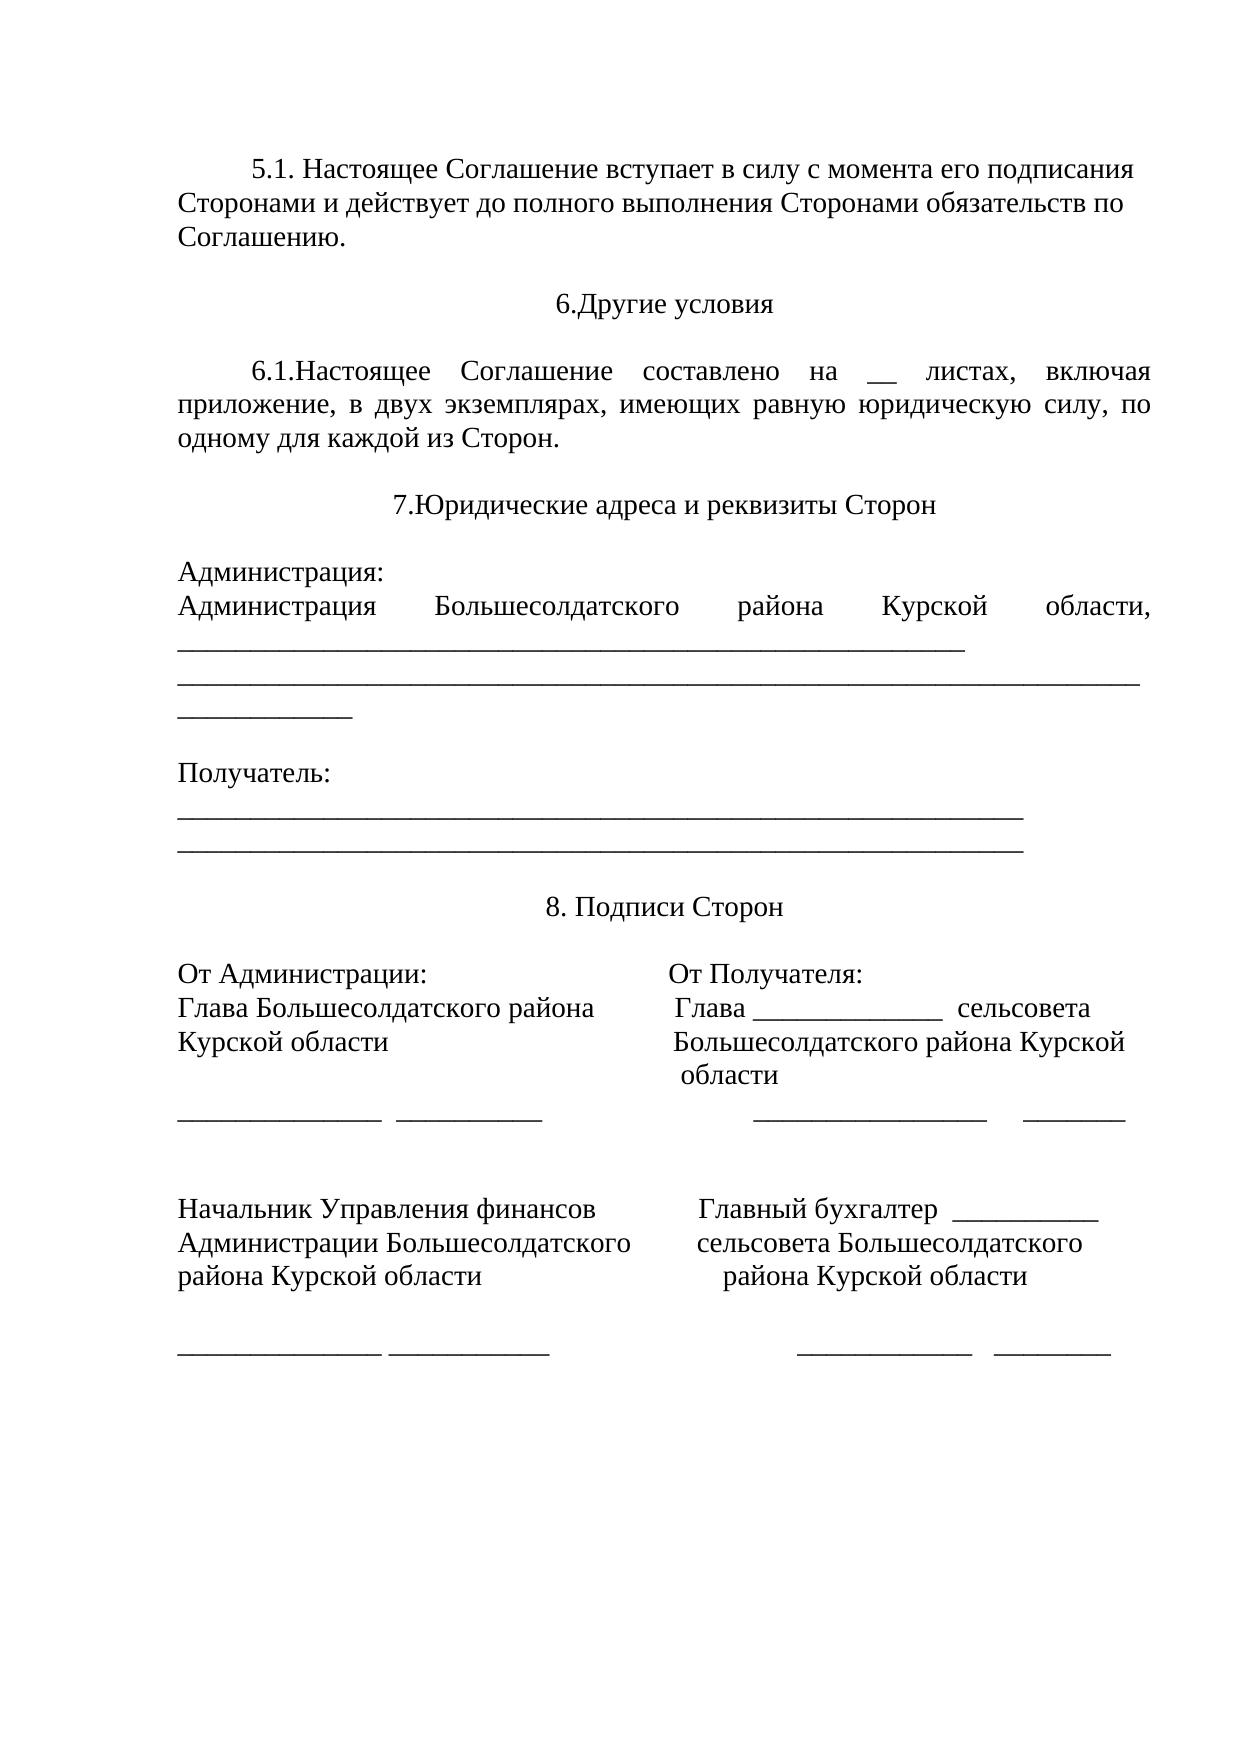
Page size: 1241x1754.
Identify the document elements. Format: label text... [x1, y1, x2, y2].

text Курской области Большесолдатского района Курской [177, 1024, 1152, 1057]
text ______________ __________ ________________ _______ [177, 1091, 1152, 1124]
text Администрация Большесолдатского района Курской области, ____________________________________________________________________________________________________________________________________ [177, 588, 1152, 722]
text области [177, 1057, 1152, 1091]
text 5.1. Настоящее Соглашение вступает в силу с момента его подписания [177, 152, 1152, 185]
text 8. Подписи Сторон [177, 889, 1152, 923]
text Получатель: [177, 755, 1152, 789]
text 6.Другие условия [177, 286, 1152, 319]
text Соглашению. [177, 219, 1152, 252]
text __________________________________________________________ [177, 789, 1152, 822]
text От Администрации: От Получателя: [177, 957, 1152, 990]
text 6.1.Настоящее Соглашение составлено на __ листах, включая приложение, в двух экземплярах, имеющих равную юридическую силу, по одному для каждой из Сторон. [177, 353, 1152, 453]
text 7.Юридические адреса и реквизиты Сторон [177, 487, 1152, 521]
text Сторонами и действует до полного выполнения Сторонами обязательств по [177, 185, 1152, 219]
text Начальник Управления финансов Главный бухгалтер __________ Администрации Большесолдатского сельсовета Большесолдатского района Курской области района Курской области [177, 1191, 1152, 1292]
text ______________ ___________ ____________ ________ [177, 1326, 1152, 1359]
text __________________________________________________________ [177, 822, 1152, 856]
text Глава Большесолдатского района Глава _____________ сельсовета [177, 990, 1152, 1024]
text Администрация: [177, 554, 1152, 588]
